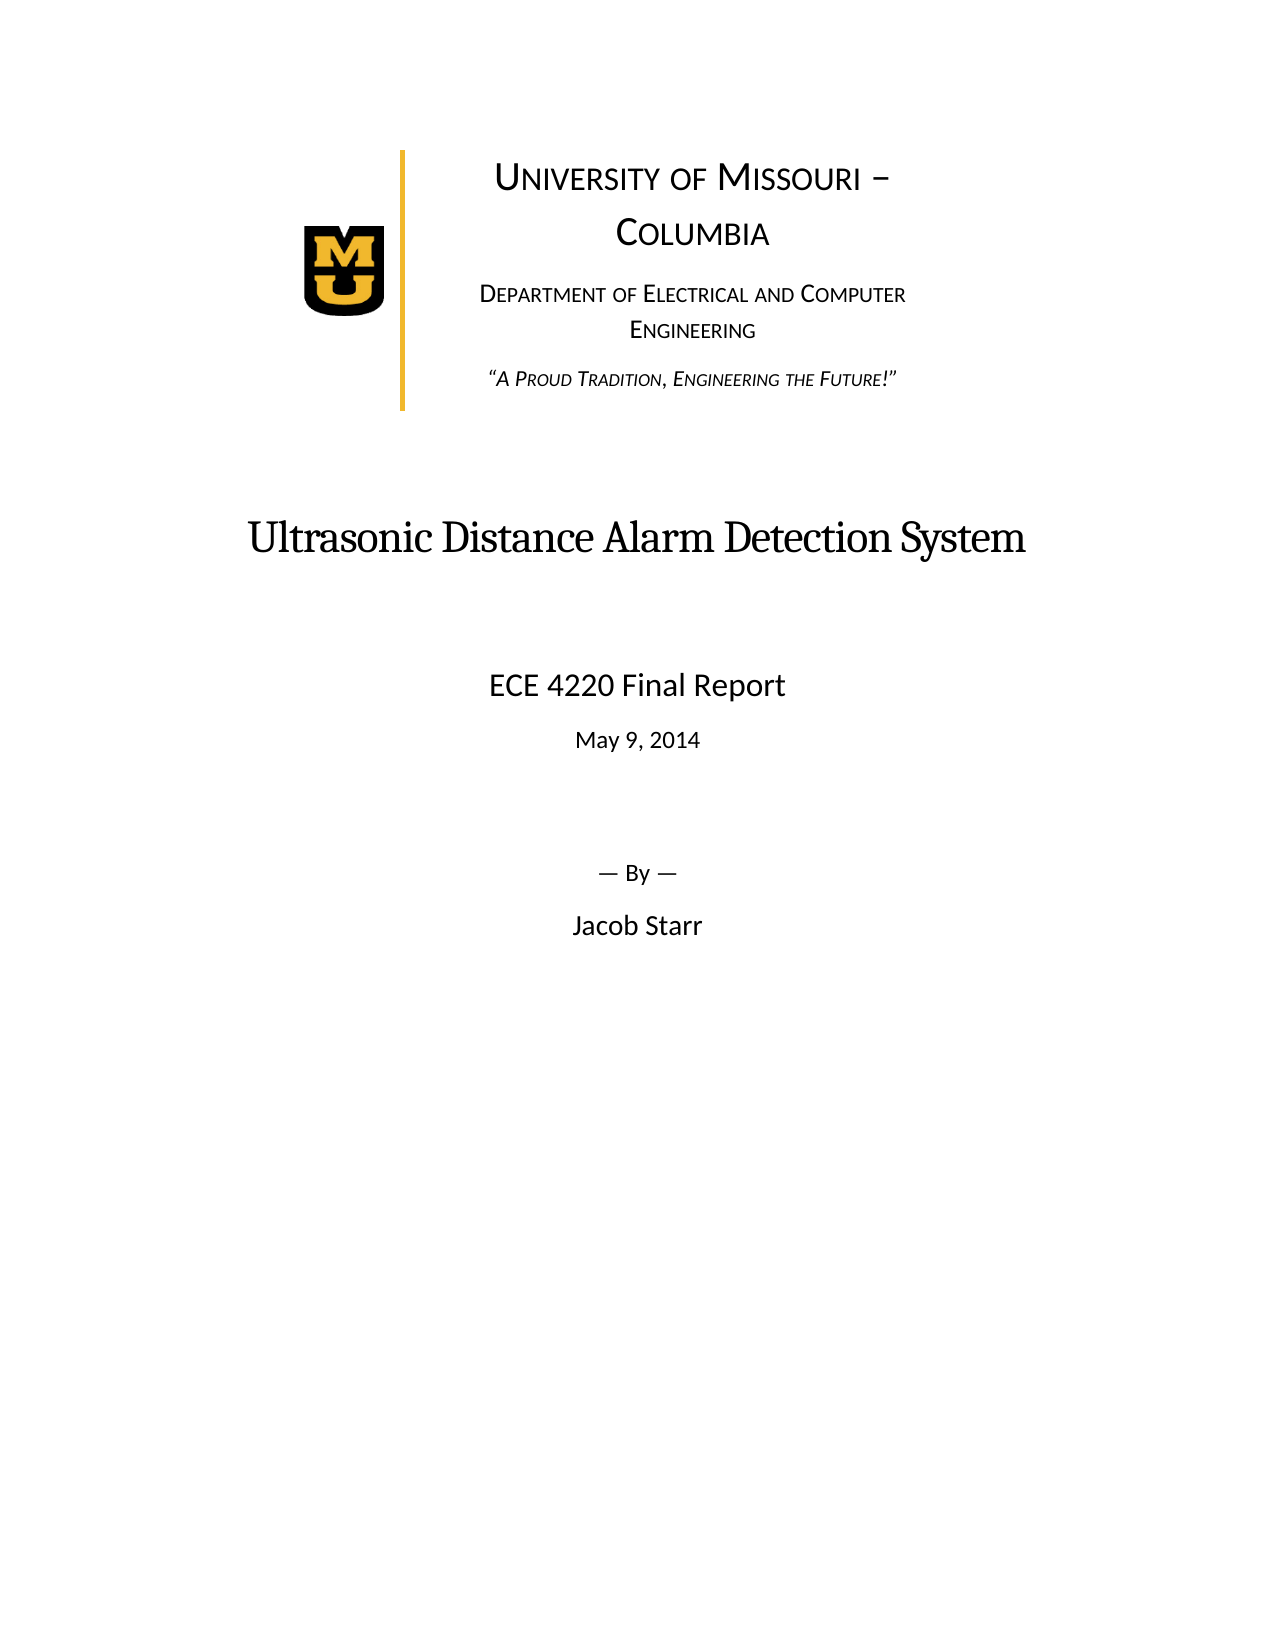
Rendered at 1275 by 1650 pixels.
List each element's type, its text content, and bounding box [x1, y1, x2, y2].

table_header [293, 150, 400, 411]
title ECE 4220 Final Report [150, 664, 1125, 704]
picture [304, 226, 384, 316]
table_header University of Missouri – Columbia Department of Electrical and Computer Engineering “A Proud Tradition, Engineering the Future!” [405, 150, 983, 411]
title — By — [150, 857, 1125, 888]
text Jacob Starr [150, 907, 1125, 943]
title Ultrasonic Distance Alarm Detection System [150, 511, 1125, 564]
text May 9, 2014 [150, 724, 1125, 755]
